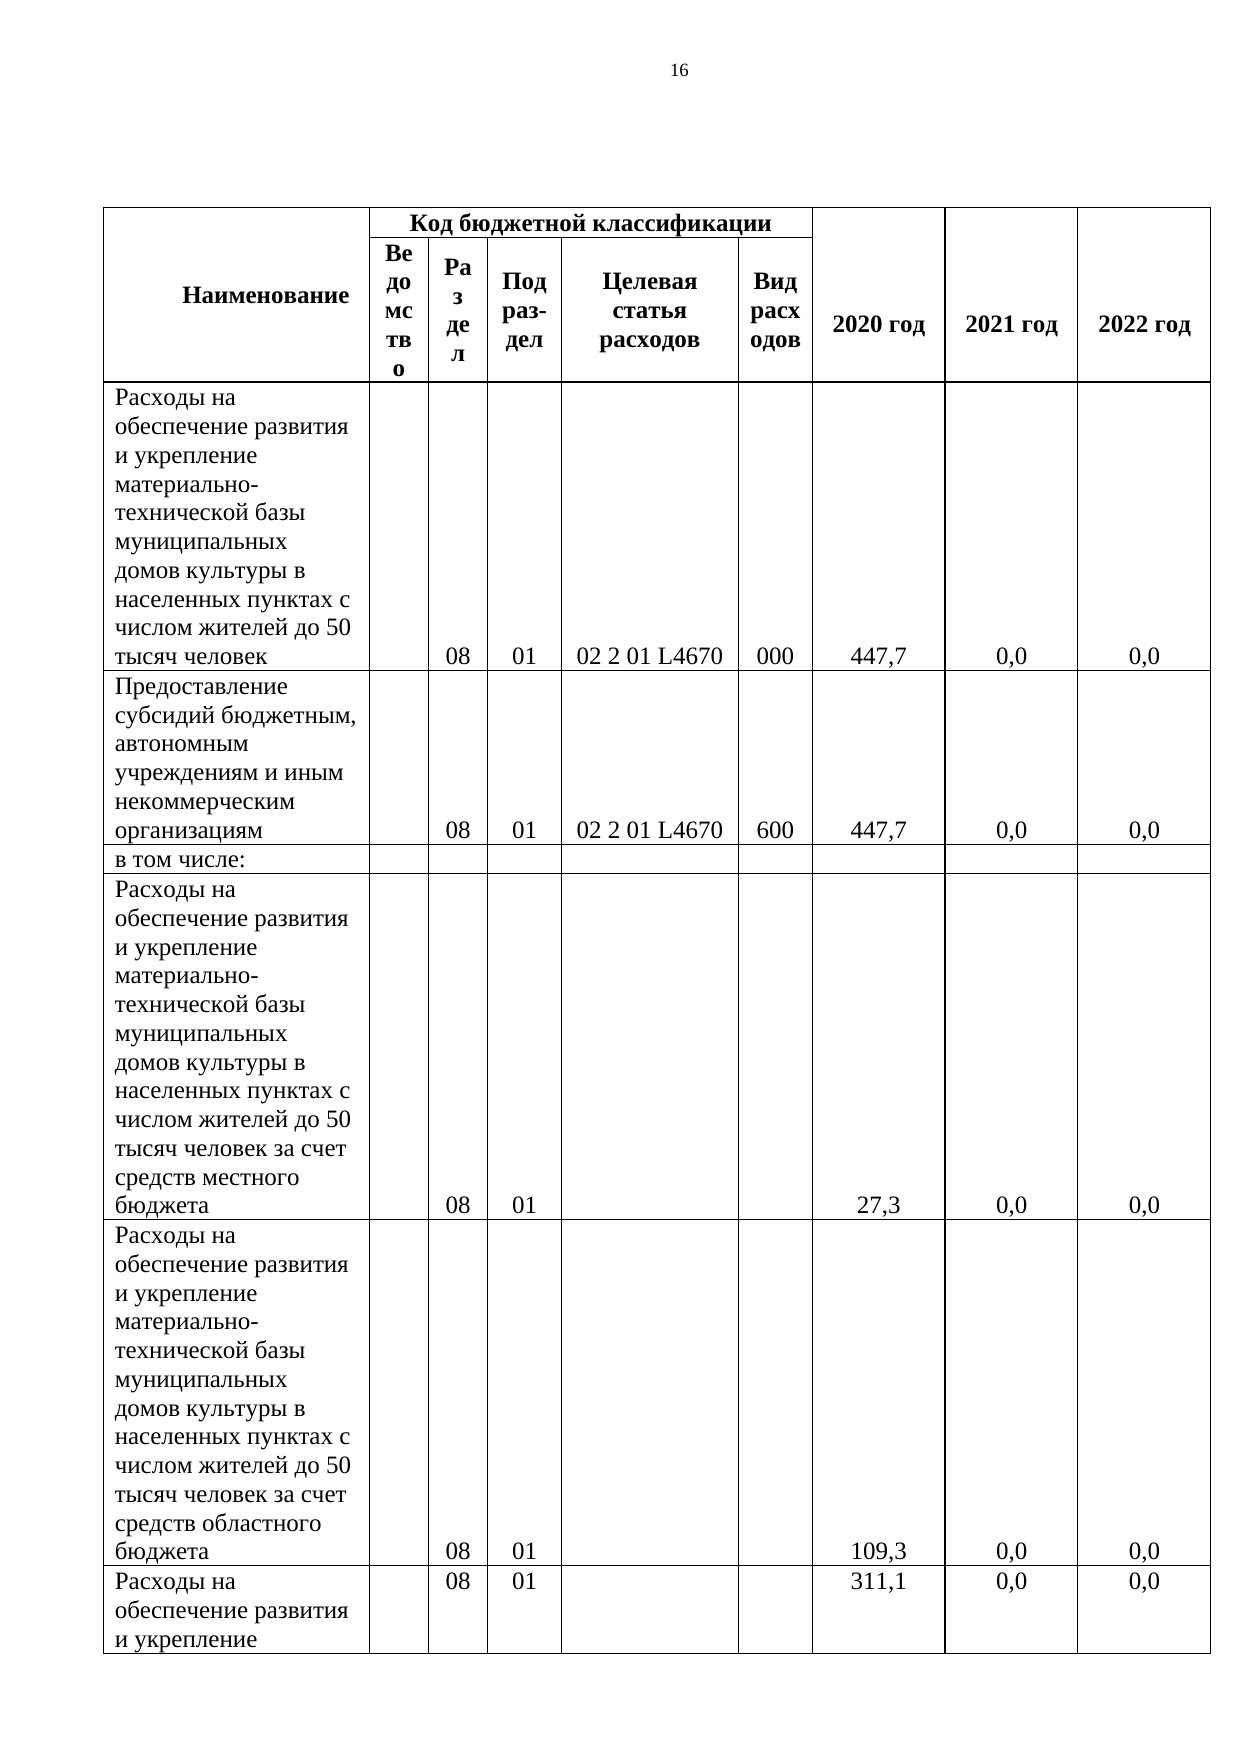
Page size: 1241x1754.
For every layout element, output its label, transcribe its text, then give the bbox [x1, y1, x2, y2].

table_header 2022 год [1078, 208, 1210, 381]
table_cell 600 [739, 671, 812, 843]
table_cell 08 [429, 671, 487, 843]
table_cell 0,0 [946, 1220, 1077, 1565]
table_cell 08 [429, 1566, 487, 1652]
table_cell [370, 874, 428, 1219]
table_cell 01 [488, 383, 561, 670]
table_cell 08 [429, 383, 487, 670]
table_cell Целевая статья расходов [562, 238, 738, 381]
table_cell 0,0 [1078, 1220, 1210, 1565]
table_header Код бюджетной классификации [370, 208, 812, 237]
table_cell Подраз-дел [488, 238, 561, 381]
table_cell 447,7 [813, 671, 944, 843]
table_cell 02 2 01 L4670 [562, 383, 738, 670]
table_cell Ведомство [370, 238, 428, 381]
table_cell [739, 1566, 812, 1652]
table_cell 311,1 [813, 1566, 944, 1652]
table_cell Раз дел [429, 238, 487, 381]
table_cell 27,3 [813, 874, 944, 1219]
table_cell Вид расходов [739, 238, 812, 381]
table_cell 0,0 [946, 671, 1077, 843]
table_cell [739, 845, 812, 873]
table_cell 000 [739, 383, 812, 670]
table_cell 02 2 01 L4670 [562, 671, 738, 843]
table_cell 0,0 [946, 874, 1077, 1219]
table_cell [104, 1566, 369, 1652]
table_cell 0,0 [1078, 383, 1210, 670]
table_cell [370, 383, 428, 670]
table_cell в том числе: [104, 845, 369, 873]
table_cell [370, 671, 428, 843]
table_cell 08 [429, 874, 487, 1219]
table_header 2020 год [813, 208, 944, 381]
table_cell 0,0 [1078, 671, 1210, 843]
table_header Наименование [104, 208, 369, 381]
table_cell [488, 845, 561, 873]
table_cell [813, 845, 944, 873]
table_cell 447,7 [813, 383, 944, 670]
table_cell 01 [488, 1220, 561, 1565]
table_cell [562, 1566, 738, 1652]
table_cell Расходы на обеспечение развития и укрепление материально-технической базы муниципальных домов культуры в населенных пунктах с числом жителей до 50 тысяч человек за счет средств местного бюджета [104, 874, 369, 1219]
table_cell [370, 1566, 428, 1652]
table_cell Предоставление субсидий бюджетным, автономным учреждениям и иным некоммерческим организациям [104, 671, 369, 843]
table_cell [739, 1220, 812, 1565]
table_cell [739, 874, 812, 1219]
table_cell 0,0 [1078, 1566, 1210, 1652]
table_cell Расходы на обеспечение развития и укрепление материально-технической базы муниципальных домов культуры в населенных пунктах с числом жителей до 50 тысяч человек за счет средств областного бюджета [104, 1220, 369, 1565]
table_cell 0,0 [946, 383, 1077, 670]
table_cell [370, 845, 428, 873]
table_cell [562, 1220, 738, 1565]
table_cell [429, 845, 487, 873]
table_cell 0,0 [946, 1566, 1077, 1652]
table_cell [370, 1220, 428, 1565]
table_cell 0,0 [1078, 874, 1210, 1219]
table_cell 01 [488, 874, 561, 1219]
table_header 2021 год [946, 208, 1077, 381]
table_cell [562, 874, 738, 1219]
table_cell 01 [488, 671, 561, 843]
table_cell [1078, 845, 1210, 873]
table_cell Расходы на обеспечение развития и укрепление материально-технической базы муниципальных домов культуры в населенных пунктах с числом жителей до 50 тысяч человек [104, 383, 369, 670]
table_cell 08 [429, 1220, 487, 1565]
table_cell 01 [488, 1566, 561, 1652]
table_cell [946, 845, 1077, 873]
table_cell 109,3 [813, 1220, 944, 1565]
table_cell [562, 845, 738, 873]
